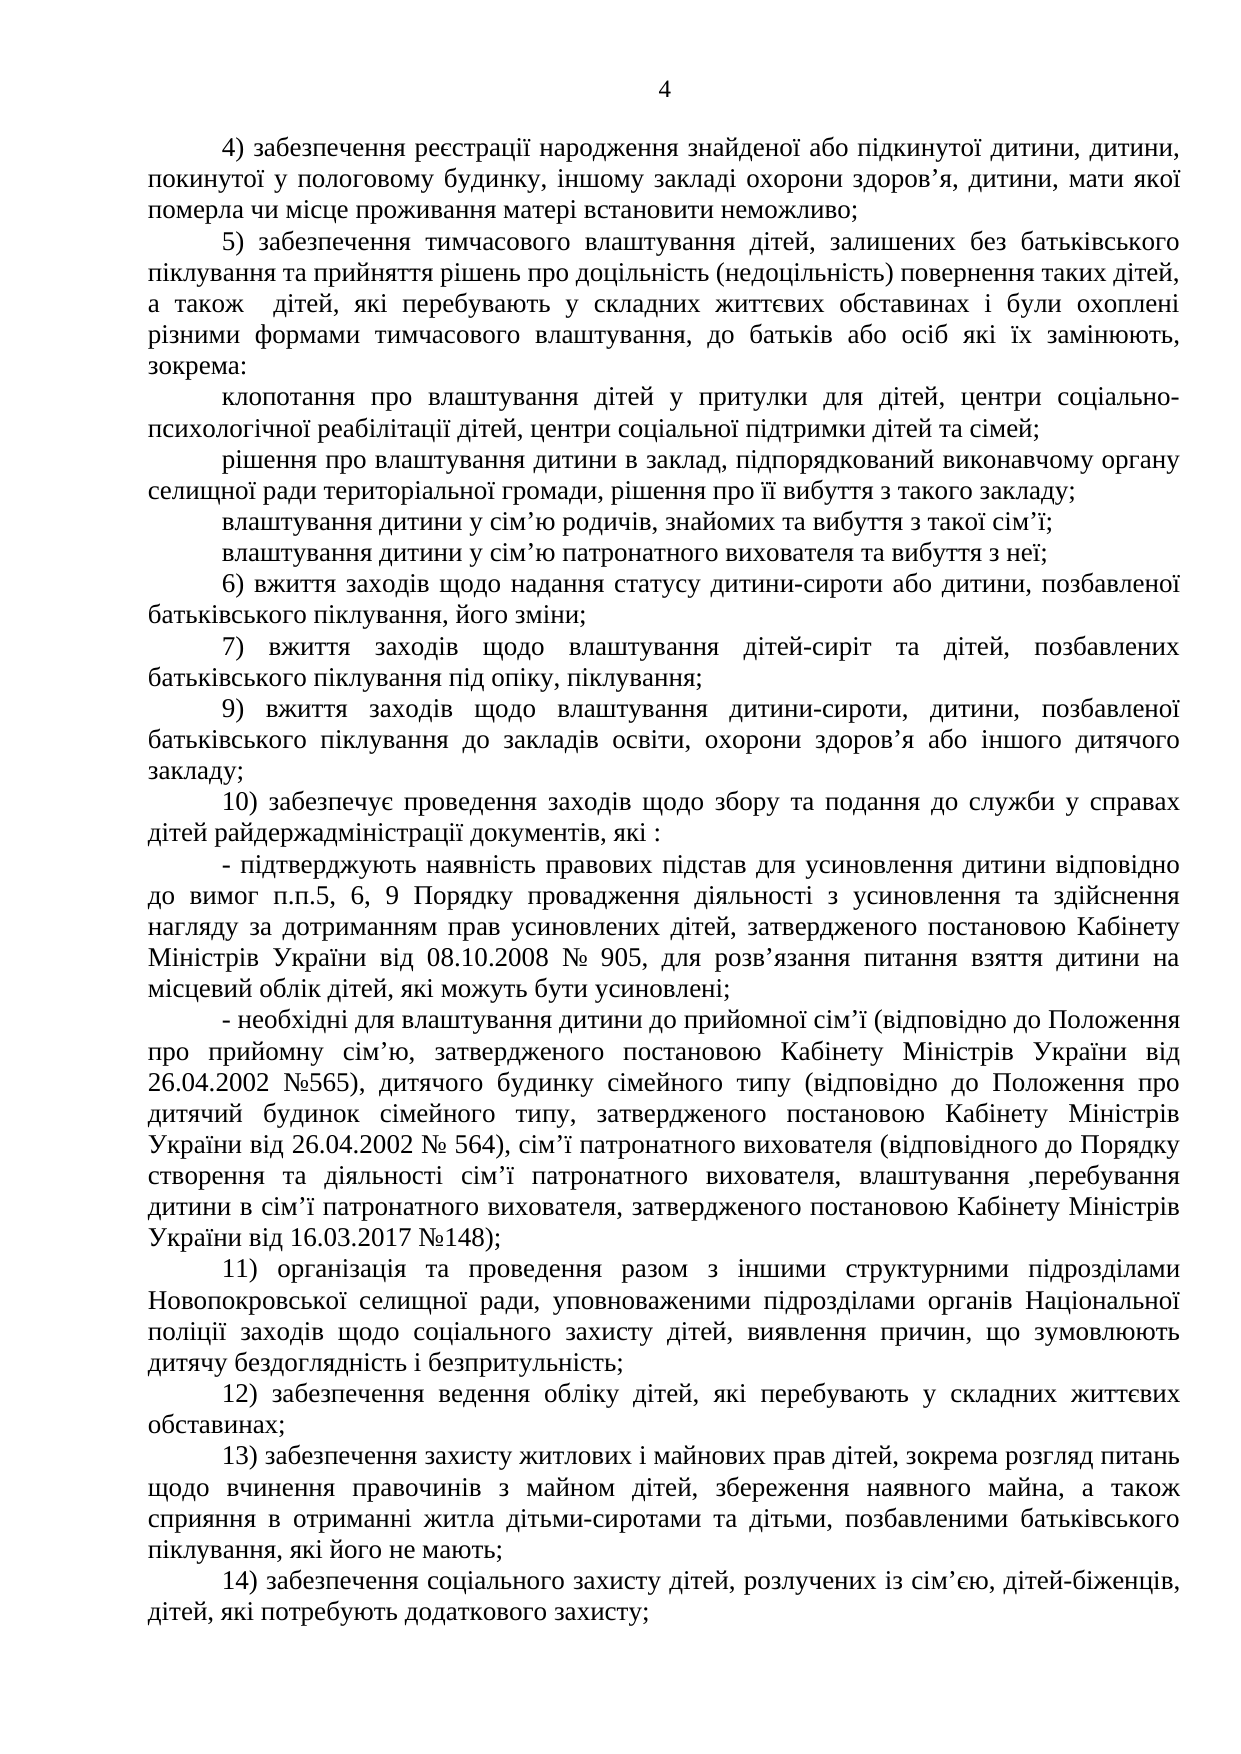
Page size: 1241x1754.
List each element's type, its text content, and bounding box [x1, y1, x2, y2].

text 10) забезпечує проведення заходів щодо збору та подання до служби у справах дітей райдержадміністрації документів, які : [148, 785, 1181, 848]
text 13) забезпечення захисту житлових і майнових прав дітей, зокрема розгляд питань щодо вчинення правочинів з майном дітей, збереження наявного майна, а також сприяння в отриманні житла дітьми-сиротами та дітьми, позбавленими батьківського піклування, які його не мають; [148, 1439, 1181, 1564]
text 7) вжиття заходів щодо влаштування дітей-сиріт та дітей, позбавлених батьківського піклування під опіку, піклування; [148, 630, 1181, 692]
text рішення про влаштування дитини в заклад, підпорядкований виконавчому органу селищної ради територіальної громади, рішення про її вибуття з такого закладу; [148, 443, 1181, 505]
text 9) вжиття заходів щодо влаштування дитини-сироти, дитини, позбавленої батьківського піклування до закладів освіти, охорони здоров’я або іншого дитячого закладу; [148, 692, 1181, 785]
text 5) забезпечення тимчасового влаштування дітей, залишених без батьківського піклування та прийняття рішень про доцільність (недоцільність) повернення таких дітей, а також дітей, які перебувають у складних життєвих обставинах і були охоплені різними формами тимчасового влаштування, до батьків або осіб які їх замінюють, зокрема: [148, 225, 1181, 381]
text - підтверджують наявність правових підстав для усиновлення дитини відповідно до вимог п.п.5, 6, 9 Порядку провадження діяльності з усиновлення та здійснення нагляду за дотриманням прав усиновлених дітей, затвердженого постановою Кабінету Міністрів України від 08.10.2008 № 905, для розв’язання питання взяття дитини на місцевий облік дітей, які можуть бути усиновлені; [148, 848, 1181, 1003]
text 14) забезпечення соціального захисту дітей, розлучених із сім’єю, дітей-біженців, дітей, які потребують додаткового захисту; [148, 1564, 1181, 1626]
text - необхідні для влаштування дитини до прийомної сім’ї (відповідно до Положення про прийомну сім’ю, затвердженого постановою Кабінету Міністрів України від 26.04.2002 №565), дитячого будинку сімейного типу (відповідно до Положення про дитячий будинок сімейного типу, затвердженого постановою Кабінету Міністрів України від 26.04.2002 № 564), сім’ї патронатного вихователя (відповідного до Порядку створення та діяльності сім’ї патронатного вихователя, влаштування ,перебування дитини в сім’ї патронатного вихователя, затвердженого постановою Кабінету Міністрів України від 16.03.2017 №148); [148, 1003, 1181, 1253]
text 4) забезпечення реєстрації народження знайденої або підкинутої дитини, дитини, покинутої у пологовому будинку, іншому закладі охорони здоров’я, дитини, мати якої померла чи місце проживання матері встановити неможливо; [148, 131, 1181, 225]
text 6) вжиття заходів щодо надання статусу дитини-сироти або дитини, позбавленої батьківського піклування, його зміни; [148, 567, 1181, 630]
text влаштування дитини у сім’ю патронатного вихователя та вибуття з неї; [148, 536, 1181, 567]
text влаштування дитини у сім’ю родичів, знайомих та вибуття з такої сім’ї; [148, 505, 1181, 536]
text 11) організація та проведення разом з іншими структурними підрозділами Новопокровської селищної ради, уповноваженими підрозділами органів Національної поліції заходів щодо соціального захисту дітей, виявлення причин, що зумовлюють дитячу бездоглядність і безпритульність; [148, 1253, 1181, 1377]
text 12) забезпечення ведення обліку дітей, які перебувають у складних життєвих обставинах; [148, 1377, 1181, 1439]
text клопотання про влаштування дітей у притулки для дітей, центри соціально-психологічної реабілітації дітей, центри соціальної підтримки дітей та сімей; [148, 381, 1181, 443]
